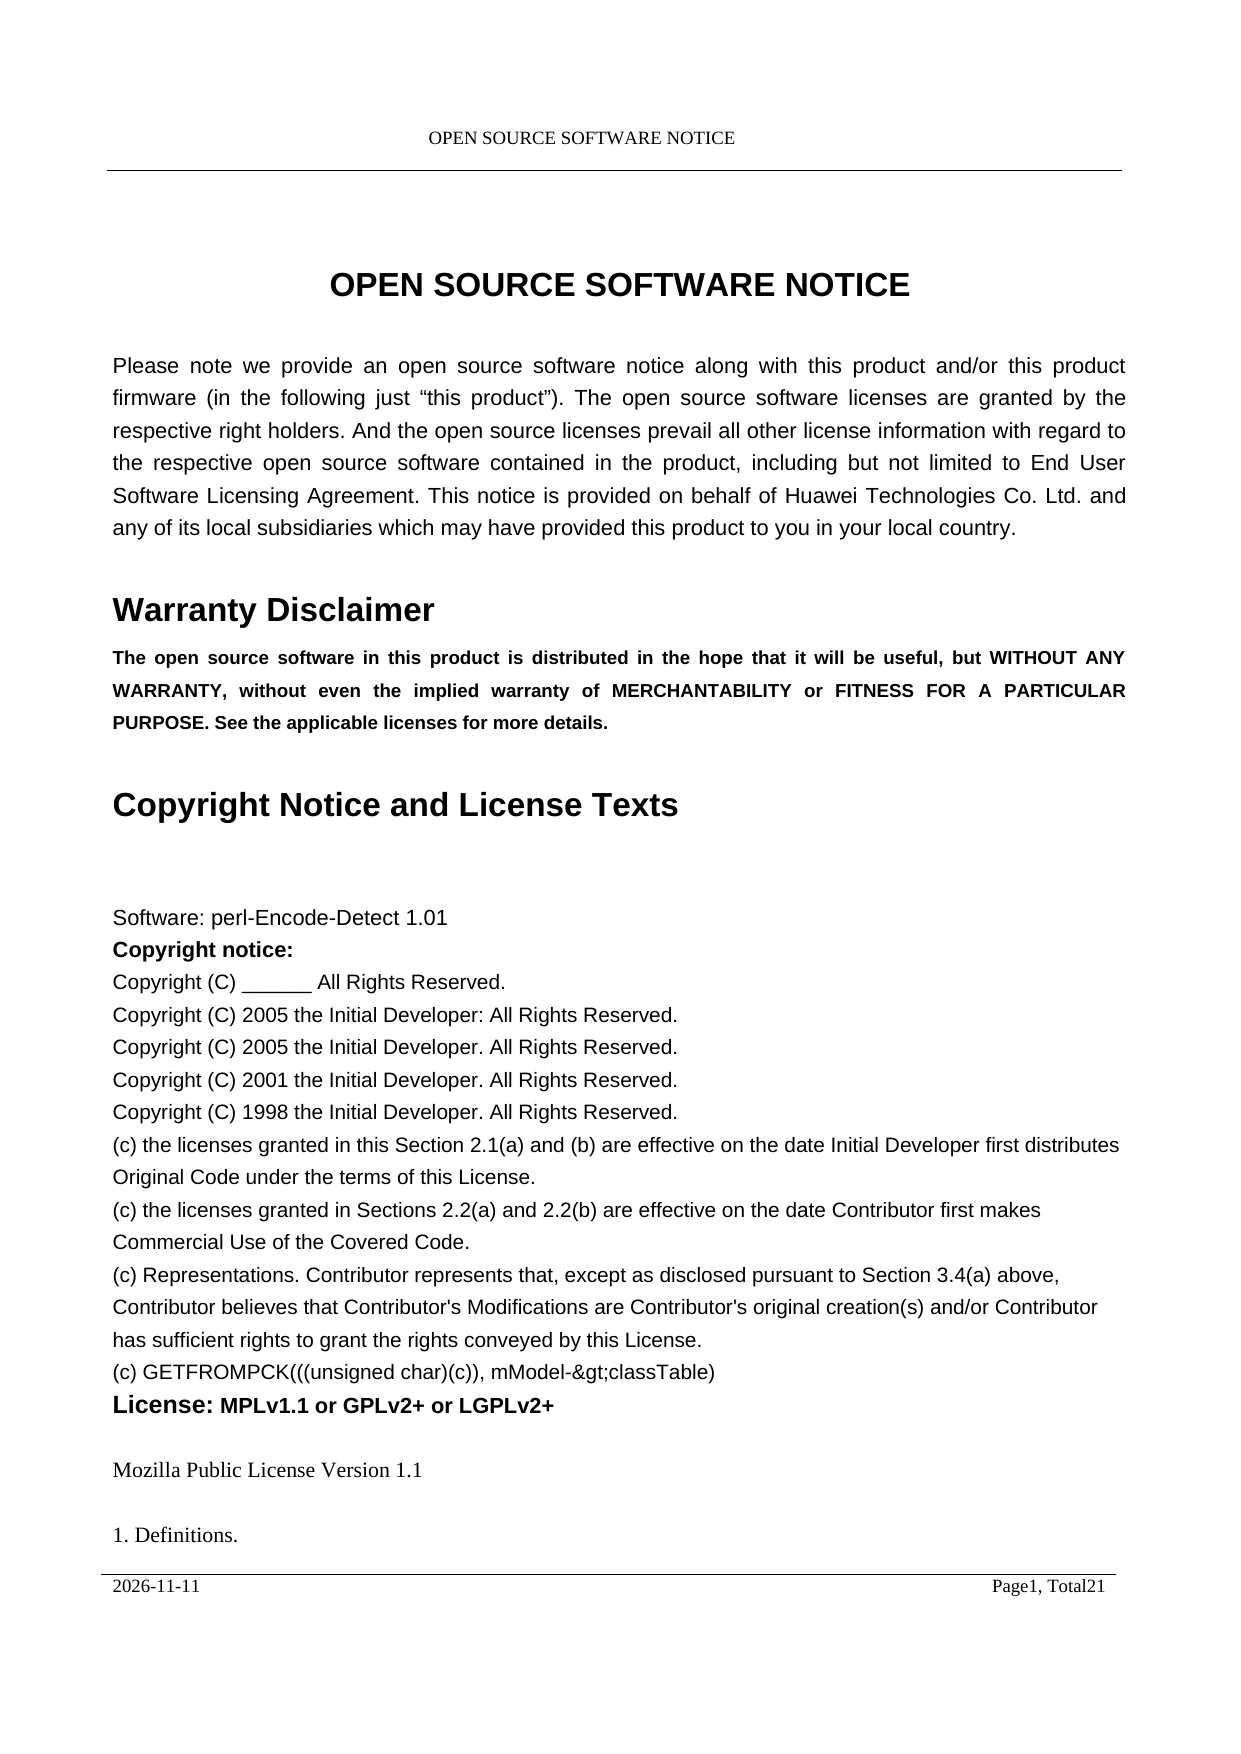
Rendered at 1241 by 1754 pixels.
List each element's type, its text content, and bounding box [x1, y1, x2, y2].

text Copyright (C) 2001 the Initial Developer. All Rights Reserved. [112, 1063, 1128, 1096]
text (c) the licenses granted in Sections 2.2(a) and 2.2(b) are effective on the date Contributor first makes Commercial Use of the Covered Code. [112, 1193, 1128, 1258]
text (c) Representations. Contributor represents that, except as disclosed pursuant to Section 3.4(a) above, Contributor believes that Contributor's Modifications are Contributor's original creation(s) and/or Contributor has sufficient rights to grant the rights conveyed by this License. [112, 1258, 1128, 1356]
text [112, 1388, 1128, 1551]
text Please note we provide an open source software notice along with this product and/or this product firmware (in the following just “this product”). The open source software licenses are granted by the respective right holders. And the open source licenses prevail all other license information with regard to the respective open source software contained in the product, including but not limited to End User Software Licensing Agreement. This notice is provided on behalf of Huawei Technologies Co. Ltd. and any of its local subsidiaries which may have provided this product to you in your local country. [112, 349, 1128, 544]
text Copyright (C) 1998 the Initial Developer. All Rights Reserved. [112, 1096, 1128, 1128]
text Copyright (C) 2005 the Initial Developer: All Rights Reserved. [112, 998, 1128, 1031]
text OPEN SOURCE SOFTWARE NOTICE [112, 251, 1128, 316]
text (c) the licenses granted in this Section 2.1(a) and (b) are effective on the date Initial Developer first distributes Original Code under the terms of this License. [112, 1128, 1128, 1193]
text Copyright Notice and License Texts [112, 771, 1128, 836]
text Software: perl-Encode-Detect 1.01 [112, 901, 1128, 933]
text Copyright (C) ______ All Rights Reserved. [112, 966, 1128, 998]
text (c) GETFROMPCK(((unsigned char)(c)), mModel-&gt;classTable) [112, 1356, 1128, 1388]
text Copyright notice: [112, 933, 1128, 966]
text Copyright (C) 2005 the Initial Developer. All Rights Reserved. [112, 1031, 1128, 1063]
text Warranty Disclaimer [112, 576, 1128, 641]
text The open source software in this product is distributed in the hope that it will be useful, but WITHOUT ANY WARRANTY, without even the implied warranty of MERCHANTABILITY or FITNESS FOR A PARTICULAR PURPOSE. See the applicable licenses for more details. [112, 641, 1128, 739]
